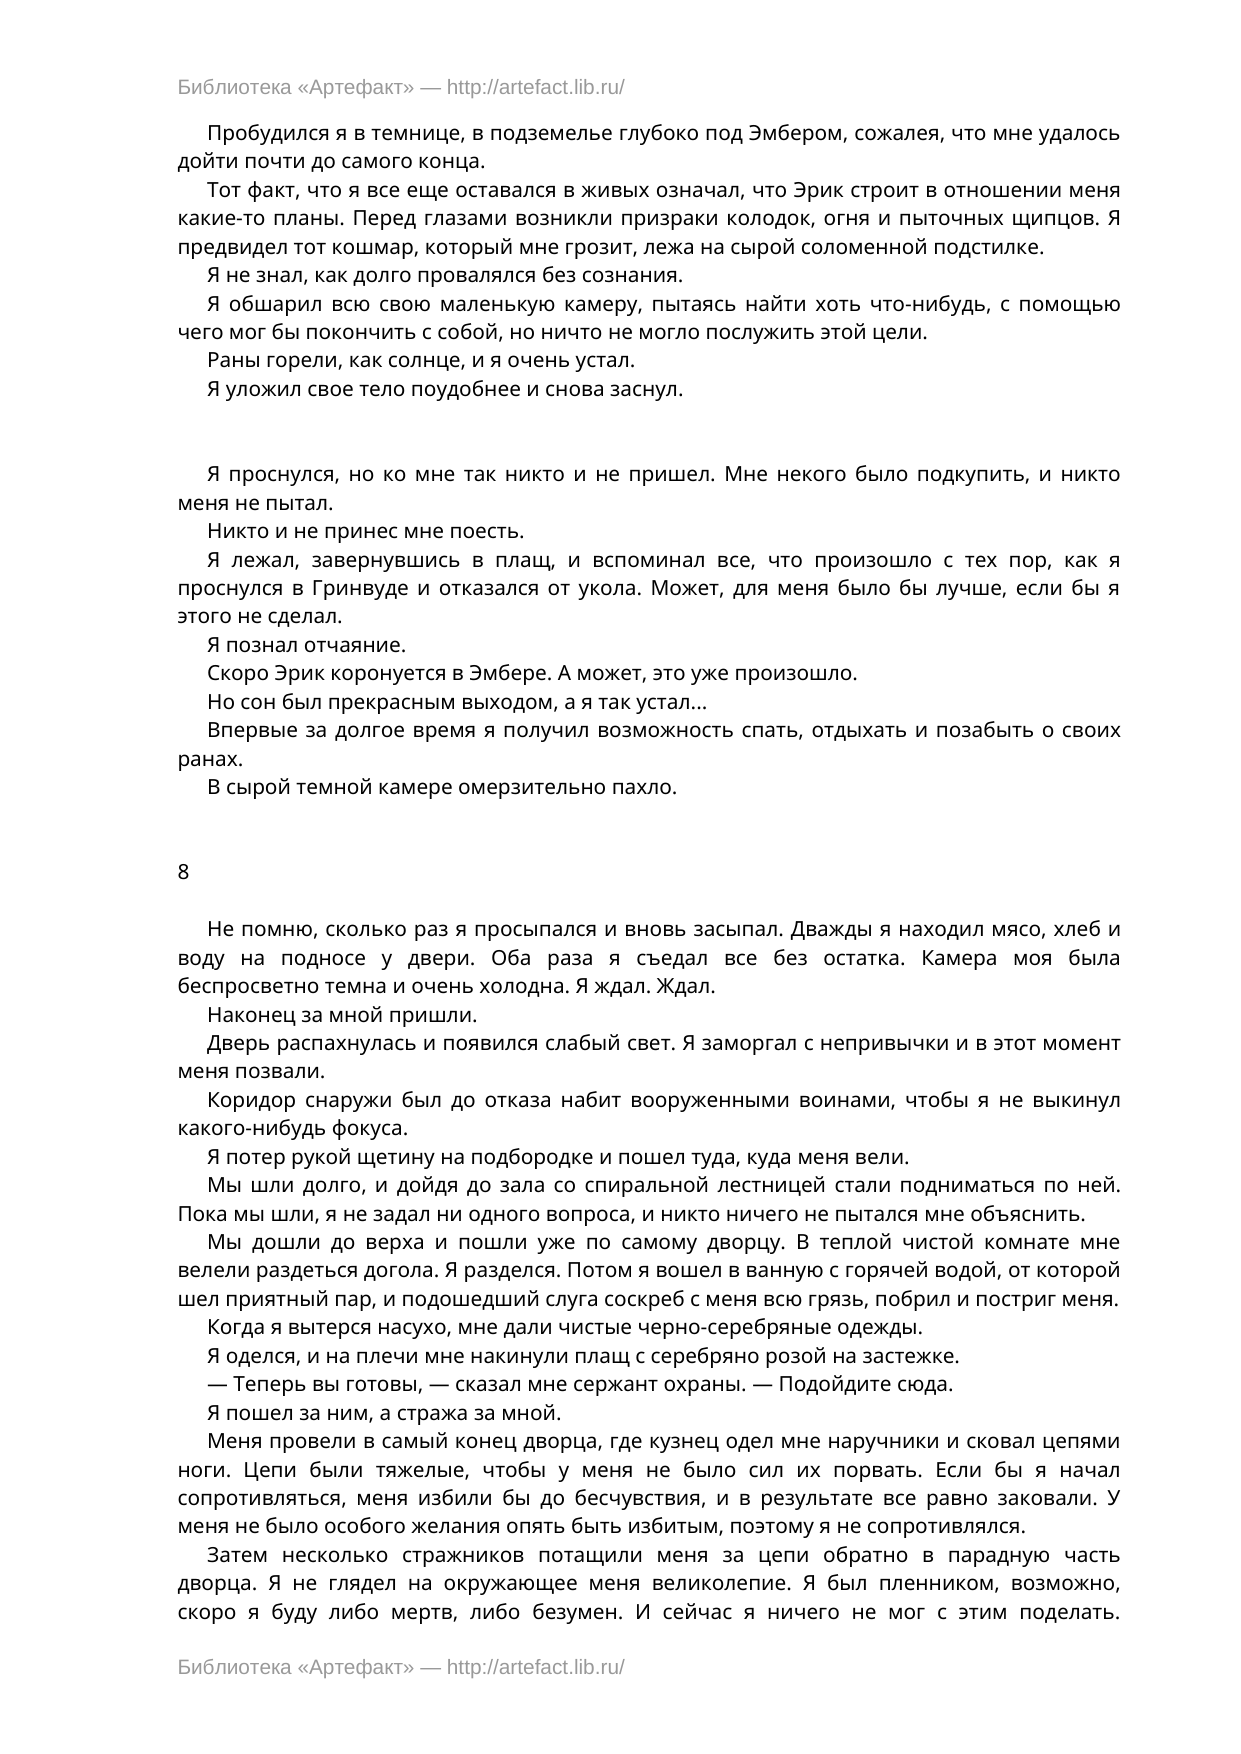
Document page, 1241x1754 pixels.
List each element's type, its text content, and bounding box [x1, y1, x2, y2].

text Тот факт, что я все еще оставался в живых означал, что Эрик строит в отношении меня какие-то планы. Перед глазами возникли призраки колодок, огня и пыточных щипцов. Я предвидел тот кошмар, который мне грозит, лежа на сырой соломенной подстилке. [177, 175, 1122, 260]
text Никто и не принес мне поесть. [177, 516, 1122, 545]
text Когда я вытерся насухо, мне дали чистые черно-серебряные одежды. [177, 1312, 1122, 1341]
text Не помню, сколько раз я просыпался и вновь засыпал. Дважды я находил мясо, хлеб и воду на подносе у двери. Оба раза я съедал все без остатка. Камера моя была беспросветно темна и очень холодна. Я ждал. Ждал. [177, 914, 1122, 1000]
text Наконец за мной пришли. [177, 1000, 1122, 1028]
text Я уложил свое тело поудобнее и снова заснул. [177, 374, 1122, 402]
text Но сон был прекрасным выходом, а я так устал... [177, 687, 1122, 715]
text Пробудился я в темнице, в подземелье глубоко под Эмбером, сожалея, что мне удалось дойти почти до самого конца. [177, 118, 1122, 175]
text Меня провели в самый конец дворца, где кузнец одел мне наручники и сковал цепями ноги. Цепи были тяжелые, чтобы у меня не было сил их порвать. Если бы я начал сопротивляться, меня избили бы до бесчувствия, и в результате все равно заковали. У меня не было особого желания опять быть избитым, поэтому я не сопротивлялся. [177, 1426, 1122, 1540]
text Впервые за долгое время я получил возможность спать, отдыхать и позабыть о своих ранах. [177, 715, 1122, 772]
text Мы шли долго, и дойдя до зала со спиральной лестницей стали подниматься по ней. Пока мы шли, я не задал ни одного вопроса, и никто ничего не пытался мне объяснить. [177, 1170, 1122, 1227]
text Я оделся, и на плечи мне накинули плащ с серебряно розой на застежке. [177, 1341, 1122, 1369]
text — Теперь вы готовы, — сказал мне сержант охраны. — Подойдите сюда. [177, 1369, 1122, 1398]
text Я познал отчаяние. [177, 630, 1122, 658]
text Я пошел за ним, а стража за мной. [177, 1398, 1122, 1426]
text Дверь распахнулась и появился слабый свет. Я заморгал с непривычки и в этот момент меня позвали. [177, 1028, 1122, 1085]
text Скоро Эрик коронуется в Эмбере. А может, это уже произошло. [177, 658, 1122, 687]
text Мы дошли до верха и пошли уже по самому дворцу. В теплой чистой комнате мне велели раздеться догола. Я разделся. Потом я вошел в ванную с горячей водой, от которой шел приятный пар, и подошедший слуга соскреб с меня всю грязь, побрил и постриг меня. [177, 1227, 1122, 1312]
text Коридор снаружи был до отказа набит вооруженными воинами, чтобы я не выкинул какого-нибудь фокуса. [177, 1085, 1122, 1142]
text 8 [177, 857, 1122, 886]
text Я не знал, как долго провалялся без сознания. [177, 260, 1122, 289]
text Я лежал, завернувшись в плащ, и вспоминал все, что произошло с тех пор, как я проснулся в Гринвуде и отказался от укола. Может, для меня было бы лучше, если бы я этого не сделал. [177, 545, 1122, 630]
text Я проснулся, но ко мне так никто и не пришел. Мне некого было подкупить, и никто меня не пытал. [177, 459, 1122, 516]
text Я обшарил всю свою маленькую камеру, пытаясь найти хоть что-нибудь, с помощью чего мог бы покончить с собой, но ничто не могло послужить этой цели. [177, 289, 1122, 346]
text Я потер рукой щетину на подбородке и пошел туда, куда меня вели. [177, 1142, 1122, 1170]
text В сырой темной камере омерзительно пахло. [177, 772, 1122, 801]
text Раны горели, как солнце, и я очень устал. [177, 346, 1122, 374]
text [177, 1540, 1122, 1625]
